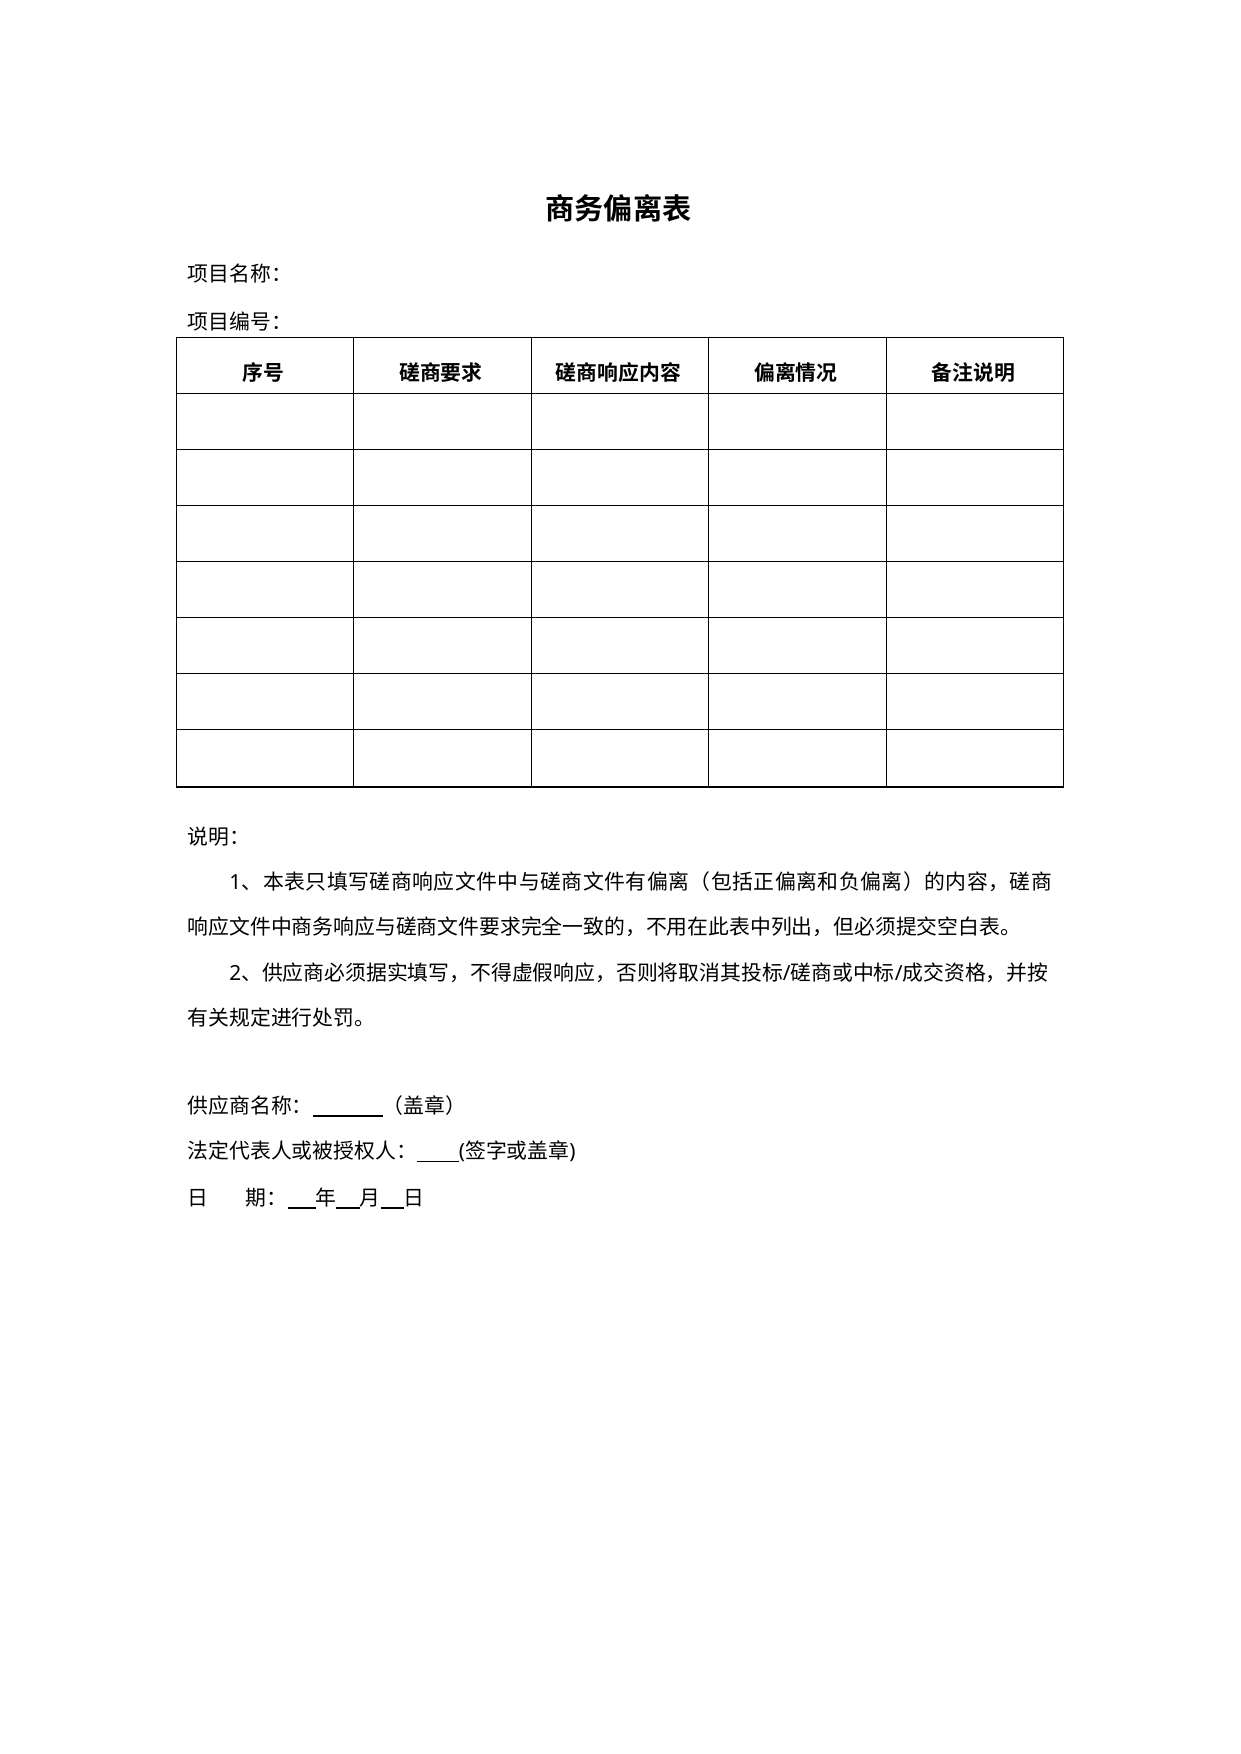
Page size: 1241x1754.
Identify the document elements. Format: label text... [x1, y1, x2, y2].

table_cell [887, 674, 1063, 729]
table_cell [532, 394, 708, 449]
table_cell [709, 674, 886, 729]
table_cell [709, 730, 886, 786]
table_cell [177, 562, 353, 617]
text 法定代表人或被授权人： (签字或盖章) [187, 1134, 1053, 1165]
text 2、供应商必须据实填写，不得虚假响应，否则将取消其投标/磋商或中标/成交资格，并按有关规定进行处罚。 [187, 956, 1053, 1032]
table_cell [887, 394, 1063, 449]
table_cell [177, 730, 353, 786]
table_header 偏离情况 [709, 338, 886, 393]
table_cell [887, 730, 1063, 786]
table_cell [532, 674, 708, 729]
table_cell [709, 618, 886, 673]
table_cell [887, 618, 1063, 673]
table_cell [177, 674, 353, 729]
table_cell [177, 394, 353, 449]
table_cell [709, 394, 886, 449]
table_cell [354, 618, 531, 673]
table_cell [532, 562, 708, 617]
table_cell [887, 562, 1063, 617]
table_cell [354, 450, 531, 505]
table_cell [354, 730, 531, 786]
table_header 磋商响应内容 [532, 338, 708, 393]
table_cell [354, 562, 531, 617]
table_cell [177, 506, 353, 561]
table_cell [532, 618, 708, 673]
table_cell [532, 506, 708, 561]
text 项目名称： [187, 256, 1053, 288]
table_header 磋商要求 [354, 338, 531, 393]
text 商务偏离表 [187, 174, 1049, 239]
text 项目编号： [187, 304, 1049, 337]
table_cell [177, 450, 353, 505]
table_cell [887, 450, 1063, 505]
table_cell [709, 506, 886, 561]
table_header 序号 [177, 338, 353, 393]
text 供应商名称： （盖章） [187, 1089, 1053, 1119]
table_cell [709, 450, 886, 505]
table_cell [709, 562, 886, 617]
table_cell [354, 506, 531, 561]
text 1、本表只填写磋商响应文件中与磋商文件有偏离（包括正偏离和负偏离）的内容，磋商响应文件中商务响应与磋商文件要求完全一致的，不用在此表中列出，但必须提交空白表。 [187, 865, 1053, 941]
table_cell [887, 506, 1063, 561]
text 日 期： 年 月 日 [187, 1180, 1053, 1212]
table_cell [532, 450, 708, 505]
table_header 备注说明 [887, 338, 1063, 393]
table_cell [354, 674, 531, 729]
table_cell [177, 618, 353, 673]
text 说明： [187, 820, 1053, 850]
table_cell [354, 394, 531, 449]
table_cell [532, 730, 708, 786]
